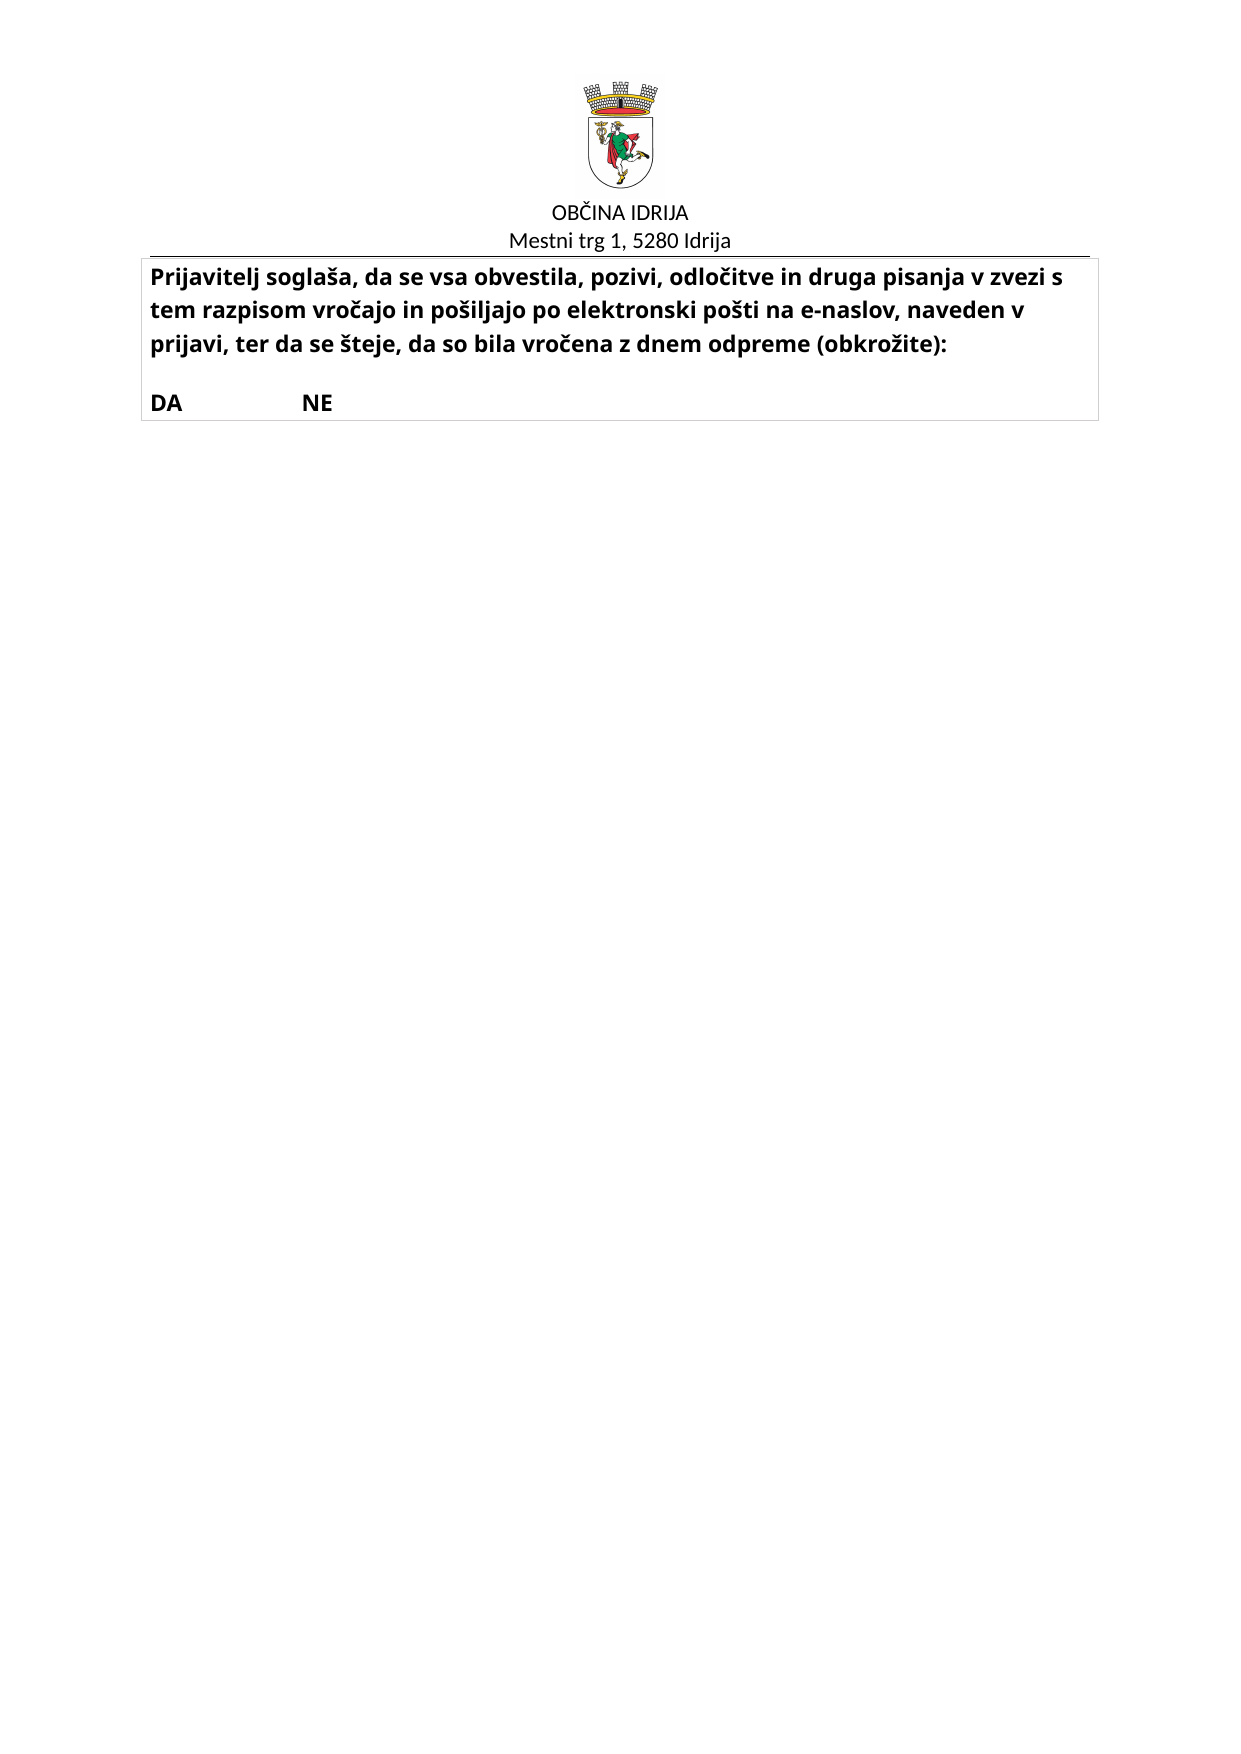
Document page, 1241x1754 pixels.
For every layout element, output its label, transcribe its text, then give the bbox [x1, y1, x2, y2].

picture [574, 73, 666, 199]
text DA NE [142, 384, 1098, 420]
text Prijavitelj soglaša, da se vsa obvestila, pozivi, odločitve in druga pisanja v zvezi s tem razpisom vročajo in pošiljajo po elektronski pošti na e-naslov, naveden v prijavi, ter da se šteje, da so bila vročena z dnem odpreme (obkrožite): [142, 259, 1098, 359]
